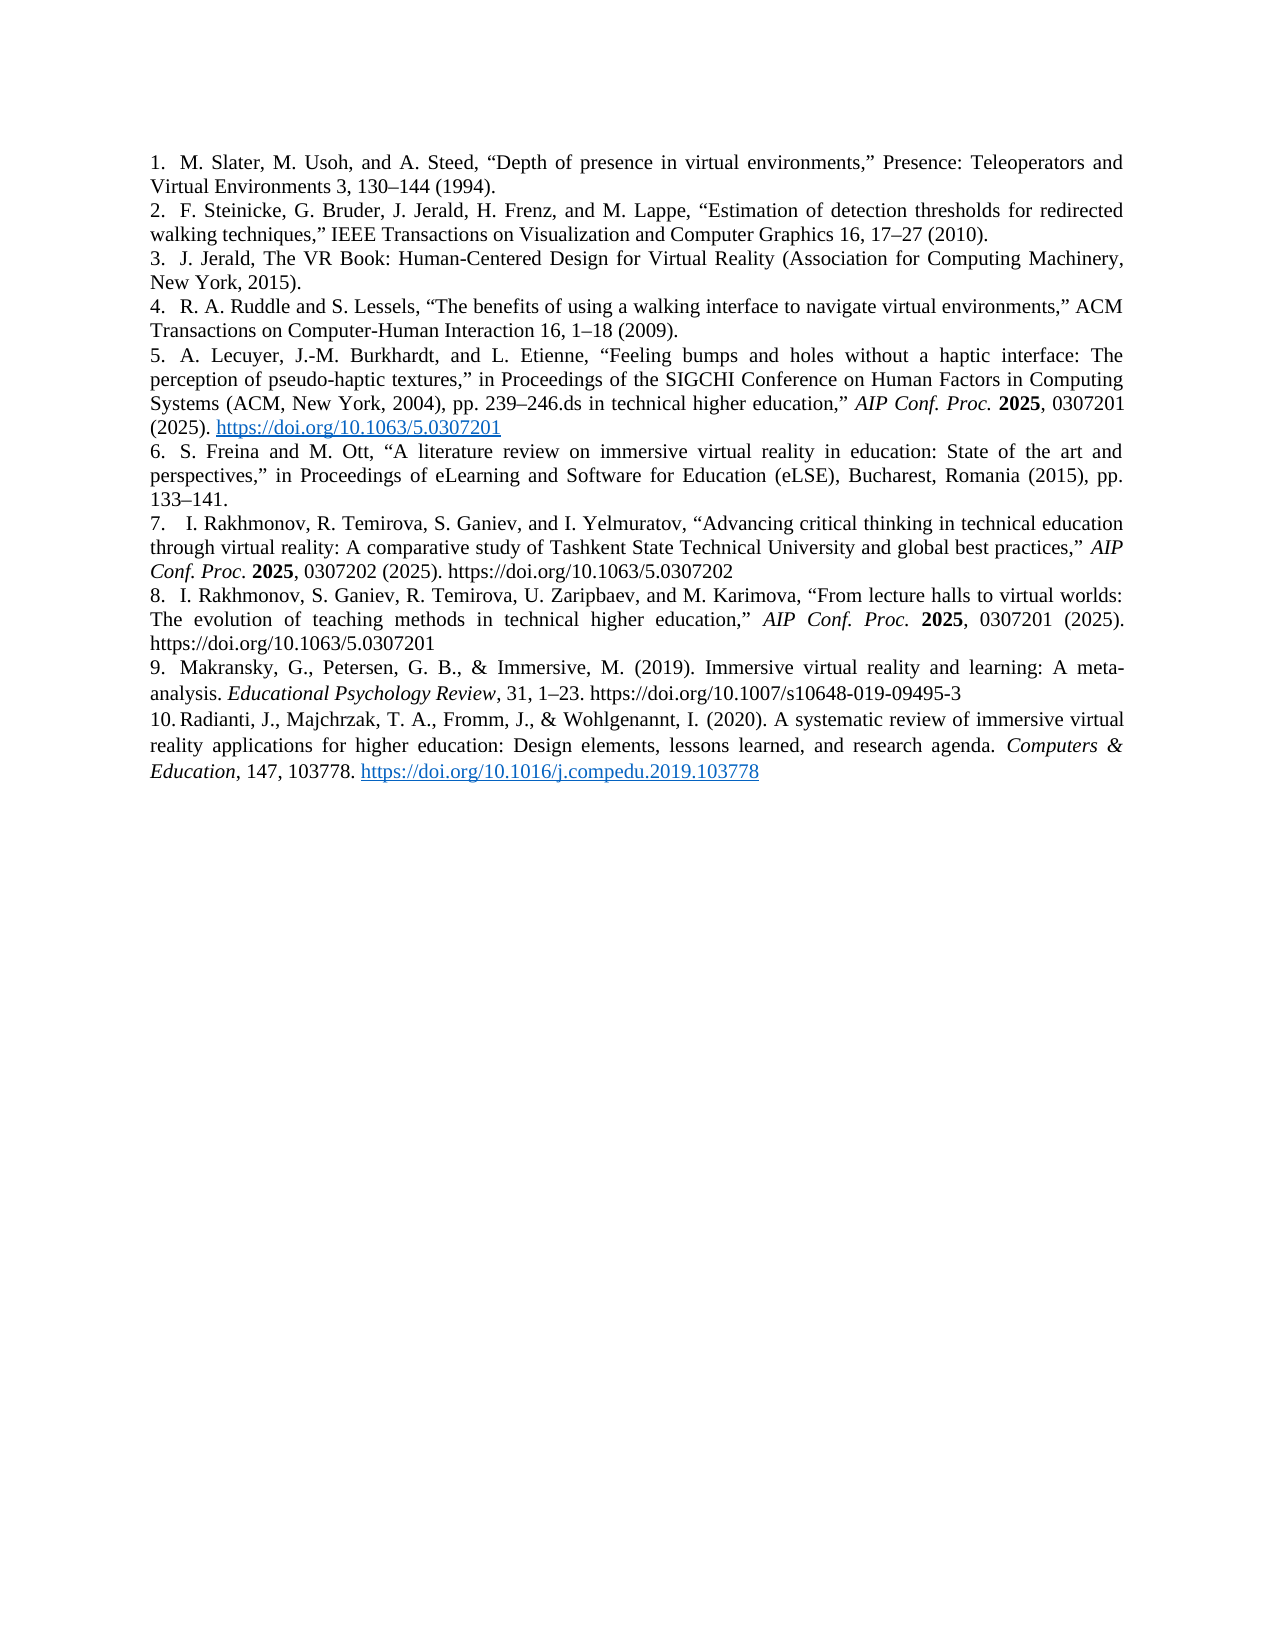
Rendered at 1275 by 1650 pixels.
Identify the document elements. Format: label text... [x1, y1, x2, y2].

list F. Steinicke, G. Bruder, J. Jerald, H. Frenz, and M. Lappe, “Estimation of detection thresholds for redirected walking techniques,” IEEE Transactions on Visualization and Computer Graphics 16, 17–27 (2010). [150, 198, 1125, 246]
list R. A. Ruddle and S. Lessels, “The benefits of using a walking interface to navigate virtual environments,” ACM Transactions on Computer-Human Interaction 16, 1–18 (2009). [150, 294, 1125, 342]
list Makransky, G., Petersen, G. B., & Immersive, M. (2019). Immersive virtual reality and learning: A meta-analysis. Educational Psychology Review, 31, 1–23. https://doi.org/10.1007/s10648-019-09495-3 [150, 655, 1125, 705]
list Radianti, J., Majchrzak, T. A., Fromm, J., & Wohlgenannt, I. (2020). A systematic review of immersive virtual reality applications for higher education: Design elements, lessons learned, and research agenda. Computers & Education, 147, 103778. https://doi.org/10.1016/j.compedu.2019.103778 [150, 707, 1125, 783]
list I. Rakhmonov, R. Temirova, S. Ganiev, and I. Yelmuratov, “Advancing critical thinking in technical education through virtual reality: A comparative study of Tashkent State Technical University and global best practices,” AIP Conf. Proc. 2025, 0307202 (2025). https://doi.org/10.1063/5.0307202 [150, 511, 1125, 583]
list I. Rakhmonov, S. Ganiev, R. Temirova, U. Zaripbaev, and M. Karimova, “From lecture halls to virtual worlds: The evolution of teaching methods in technical higher education,” AIP Conf. Proc. 2025, 0307201 (2025). https://doi.org/10.1063/5.0307201 [150, 583, 1125, 655]
list S. Freina and M. Ott, “A literature review on immersive virtual reality in education: State of the art and perspectives,” in Proceedings of eLearning and Software for Education (eLSE), Bucharest, Romania (2015), pp. 133–141. [150, 439, 1125, 511]
list J. Jerald, The VR Book: Human-Centered Design for Virtual Reality (Association for Computing Machinery, New York, 2015). [150, 246, 1125, 294]
list M. Slater, M. Usoh, and A. Steed, “Depth of presence in virtual environments,” Presence: Teleoperators and Virtual Environments 3, 130–144 (1994). [150, 150, 1125, 198]
list A. Lecuyer, J.-M. Burkhardt, and L. Etienne, “Feeling bumps and holes without a haptic interface: The perception of pseudo-haptic textures,” in Proceedings of the SIGCHI Conference on Human Factors in Computing Systems (ACM, New York, 2004), pp. 239–246.ds in technical higher education,” AIP Conf. Proc. 2025, 0307201 (2025). https://doi.org/10.1063/5.0307201 [150, 342, 1125, 439]
